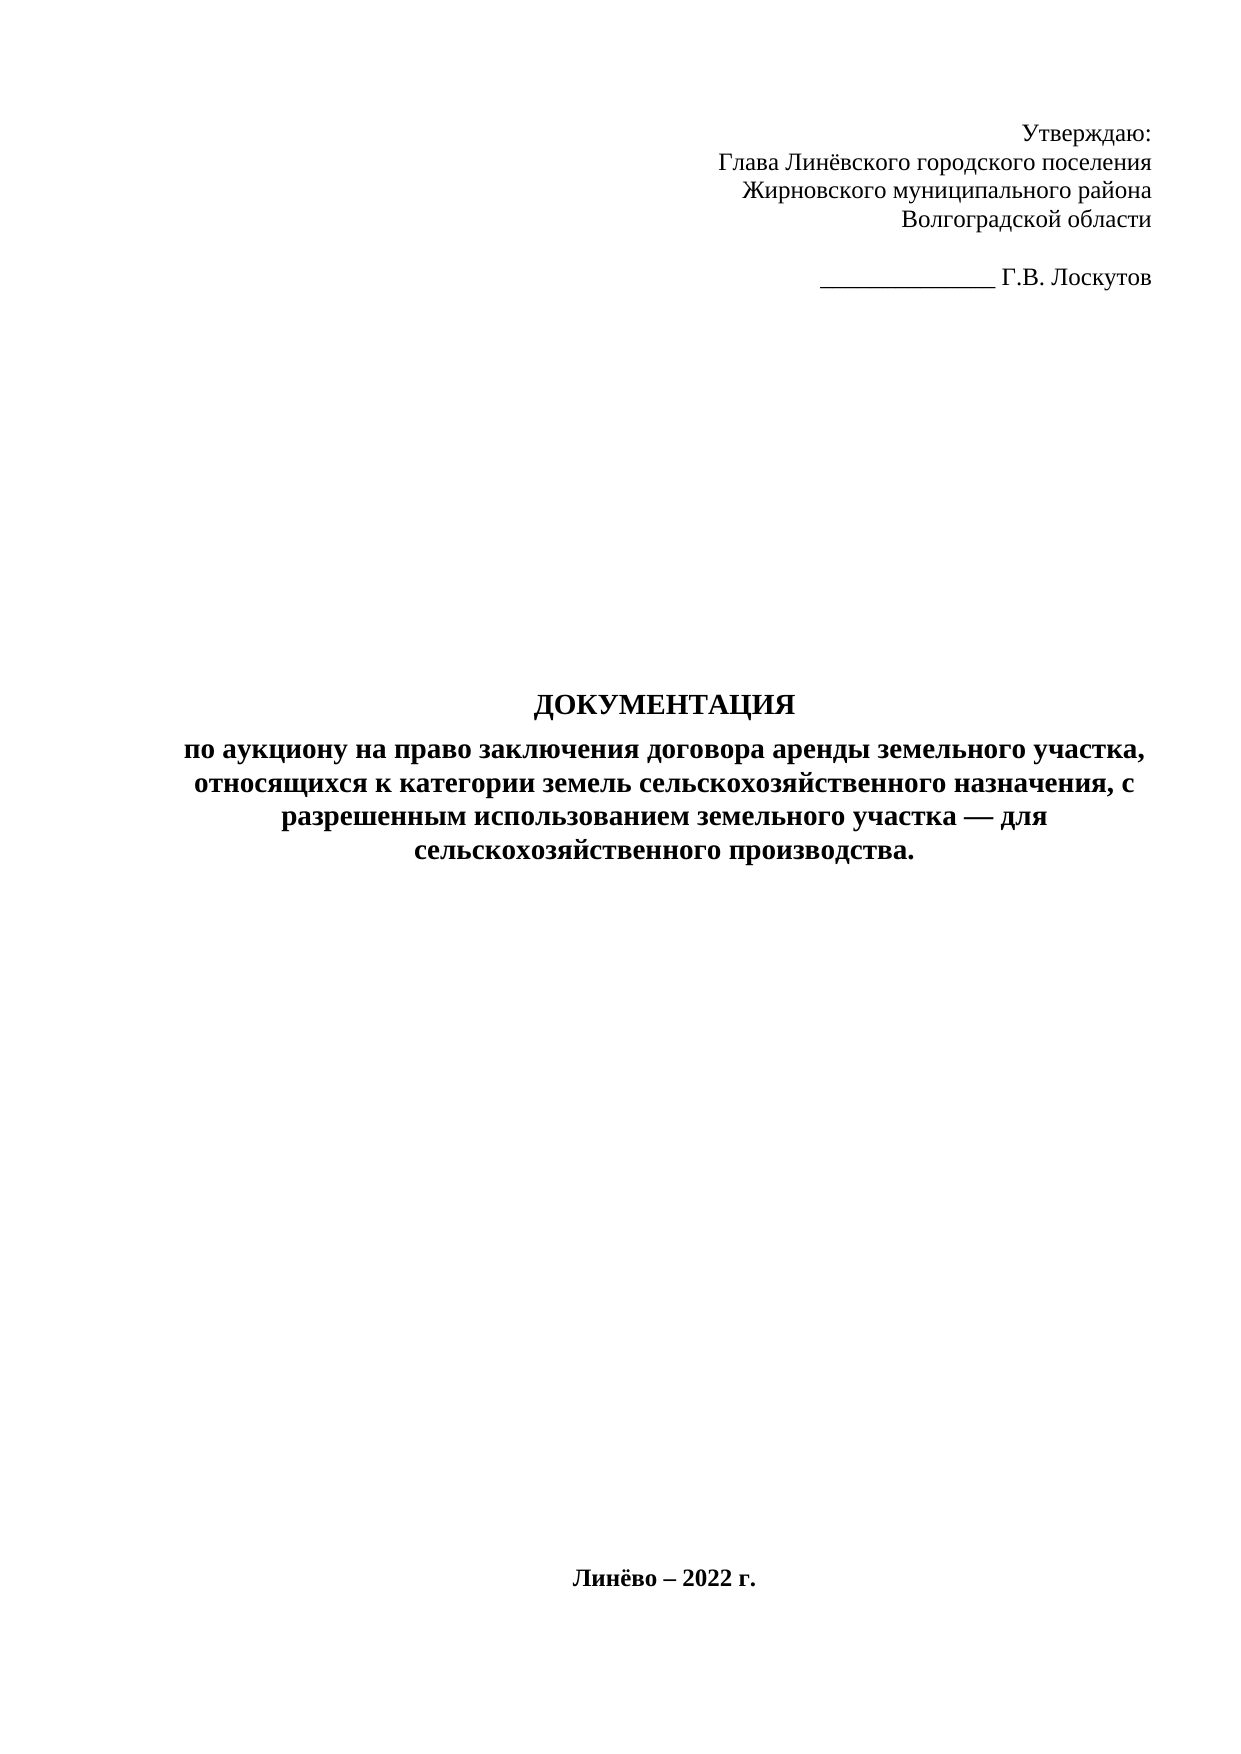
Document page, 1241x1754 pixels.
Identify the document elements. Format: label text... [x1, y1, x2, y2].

text Утверждаю: [177, 118, 1152, 147]
text Волгоградской области [177, 204, 1152, 233]
text ______________ Г.В. Лоскутов [177, 262, 1152, 291]
text Жирновского муниципального района [177, 176, 1152, 204]
text Глава Линёвского городского поселения [177, 147, 1152, 176]
text ДОКУМЕНТАЦИЯ [177, 687, 1152, 721]
text по аукциону на право заключения договора аренды земельного участка, относящихся к категории земель сельскохозяйственного назначения, с разрешенным использованием земельного участка — для сельскохозяйственного производства. [177, 731, 1152, 866]
text Линёво – 2022 г. [177, 1563, 1152, 1591]
